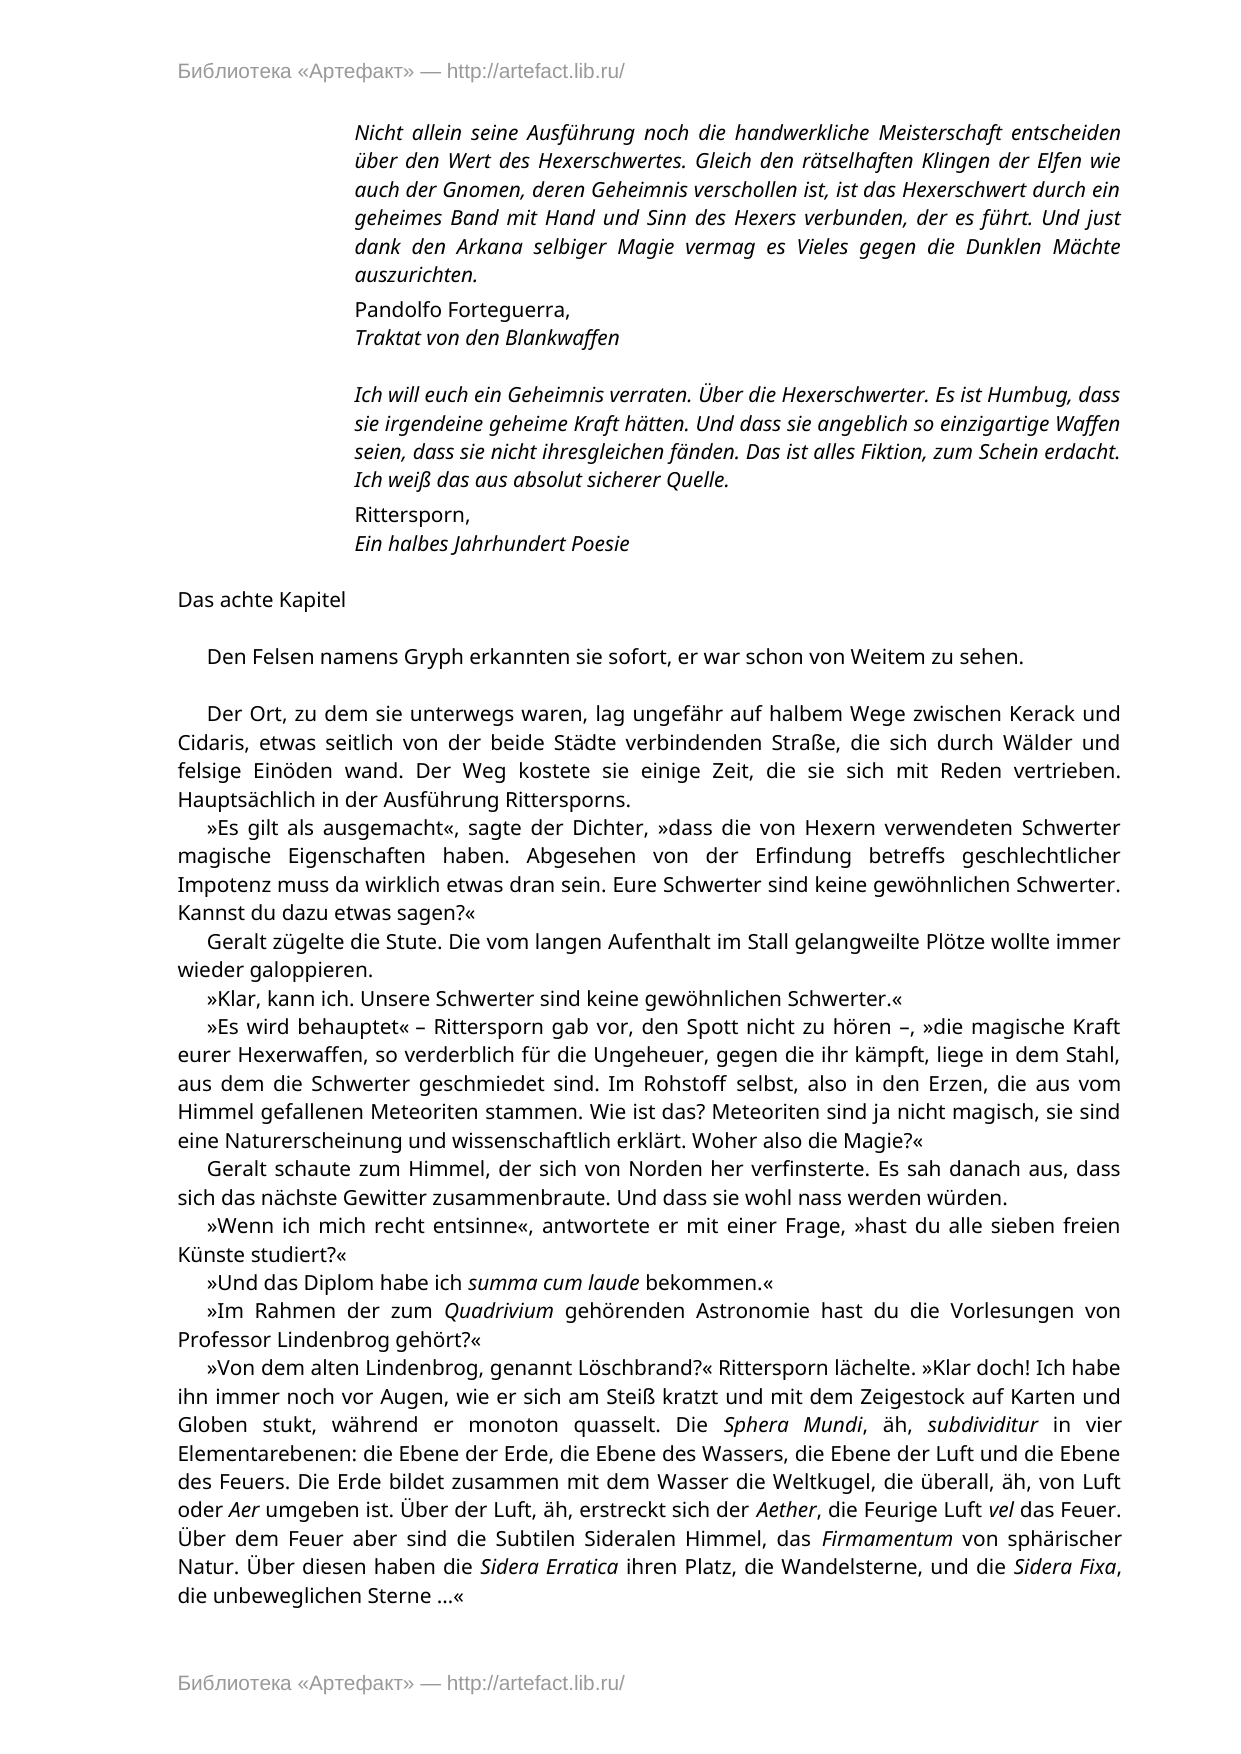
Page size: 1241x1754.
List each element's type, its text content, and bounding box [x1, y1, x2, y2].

text »Im Rahmen der zum Quadrivium gehörenden Astronomie hast du die Vorlesungen von Professor Lindenbrog gehört?« [177, 1297, 1122, 1353]
text »Es wird behauptet« – Rittersporn gab vor, den Spott nicht zu hören –, »die magische Kraft eurer Hexerwaffen, so verderblich für die Ungeheuer, gegen die ihr kämpft, liege in dem Stahl, aus dem die Schwerter geschmiedet sind. Im Rohstoff selbst, also in den Erzen, die aus vom Himmel gefallenen Meteoriten stammen. Wie ist das? Meteoriten sind ja nicht magisch, sie sind eine Naturerscheinung und wissenschaftlich erklärt. Woher also die Magie?« [177, 1012, 1122, 1154]
text »Klar, kann ich. Unsere Schwerter sind keine gewöhnlichen Schwerter.« [177, 984, 1122, 1012]
text Ich will euch ein Geheimnis verraten. Über die Hexerschwerter. Es ist Humbug, dass sie irgendeine geheime Kraft hätten. Und dass sie angeblich so einzigartige Waffen seien, dass sie nicht ihresgleichen fänden. Das ist alles Fiktion, zum Schein erdacht. Ich weiß das aus absolut sicherer Quelle. [354, 380, 1122, 494]
text Den Felsen namens Gryph erkannten sie sofort, er war schon von Weitem zu sehen. [177, 642, 1122, 671]
text »Es gilt als ausgemacht«, sagte der Dichter, »dass die von Hexern verwendeten Schwerter magische Eigenschaften haben. Abgesehen von der Erfindung betreffs geschlechtlicher Impotenz muss da wirklich etwas dran sein. Eure Schwerter sind keine gewöhnlichen Schwerter. Kannst du dazu etwas sagen?« [177, 813, 1122, 927]
text Rittersporn, [354, 500, 1122, 529]
text Geralt zügelte die Stute. Die vom langen Aufenthalt im Stall gelangweilte Plötze wollte immer wieder galoppieren. [177, 927, 1122, 984]
text Geralt schaute zum Himmel, der sich von Norden her verfinsterte. Es sah danach aus, dass sich das nächste Gewitter zusammenbraute. Und dass sie wohl nass werden würden. [177, 1154, 1122, 1211]
text Nicht allein seine Ausführung noch die handwerkliche Meisterschaft entscheiden über den Wert des Hexerschwertes. Gleich den rätselhaften Klingen der Elfen wie auch der Gnomen, deren Geheimnis verschollen ist, ist das Hexerschwert durch ein geheimes Band mit Hand und Sinn des Hexers verbunden, der es führt. Und just dank den Arkana selbiger Magie vermag es Vieles gegen die Dunklen Mächte auszurichten. [354, 118, 1122, 289]
text »Und das Diplom habe ich summa cum laude bekommen.« [177, 1268, 1122, 1297]
text Pandolfo Forteguerra, [354, 295, 1122, 323]
text »Von dem alten Lindenbrog, genannt Löschbrand?« Rittersporn lächelte. »Klar doch! Ich habe ihn immer noch vor Augen, wie er sich am Steiß kratzt und mit dem Zeigestock auf Karten und Globen stukt, während er monoton quasselt. Die Sphera Mundi, äh, subdividitur in vier Elementarebenen: die Ebene der Erde, die Ebene des Wassers, die Ebene der Luft und die Ebene des Feuers. Die Erde bildet zusammen mit dem Wasser die Weltkugel, die überall, äh, von Luft oder Aer umgeben ist. Über der Luft, äh, erstreckt sich der Aether, die Feurige Luft vel das Feuer. Über dem Feuer aber sind die Subtilen Sideralen Himmel, das Firmamentum von sphärischer Natur. Über diesen haben die Sidera Erratica ihren Platz, die Wandelsterne, und die Sidera Fixa, die unbeweglichen Sterne …« [177, 1353, 1122, 1609]
text Der Ort, zu dem sie unterwegs waren, lag ungefähr auf halbem Wege zwischen Kerack und Cidaris, etwas seitlich von der beide Städte verbindenden Straße, die sich durch Wälder und felsige Einöden wand. Der Weg kostete sie einige Zeit, die sie sich mit Reden vertrieben. Hauptsächlich in der Ausführung Rittersporns. [177, 699, 1122, 813]
text »Wenn ich mich recht entsinne«, antwortete er mit einer Frage, »hast du alle sieben freien Künste studiert?« [177, 1211, 1122, 1268]
subtitle Das achte Kapitel [177, 586, 1122, 614]
text Traktat von den Blankwaffen [354, 323, 1122, 352]
text Ein halbes Jahrhundert Poesie [354, 529, 1122, 557]
